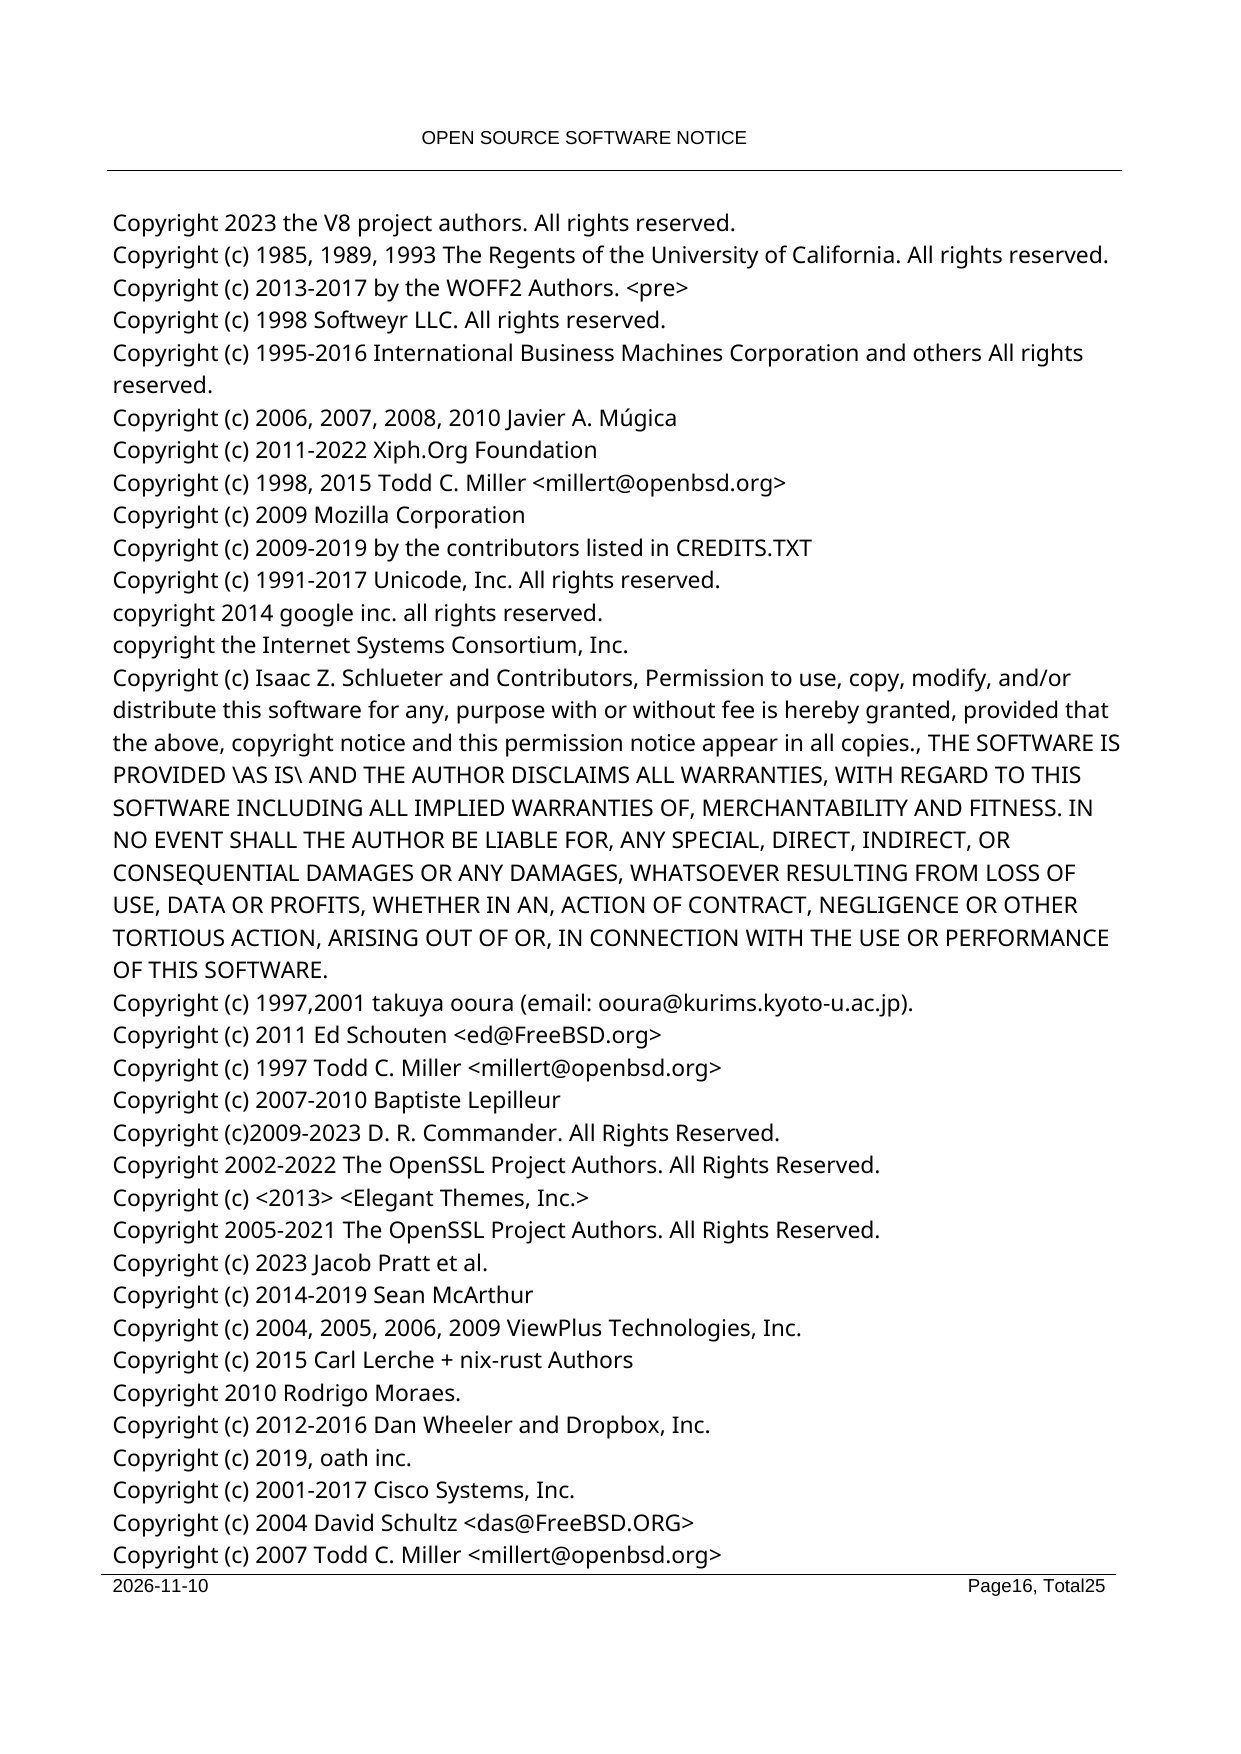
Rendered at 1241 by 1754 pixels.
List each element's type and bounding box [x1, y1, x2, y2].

text [112, 206, 1128, 1571]
